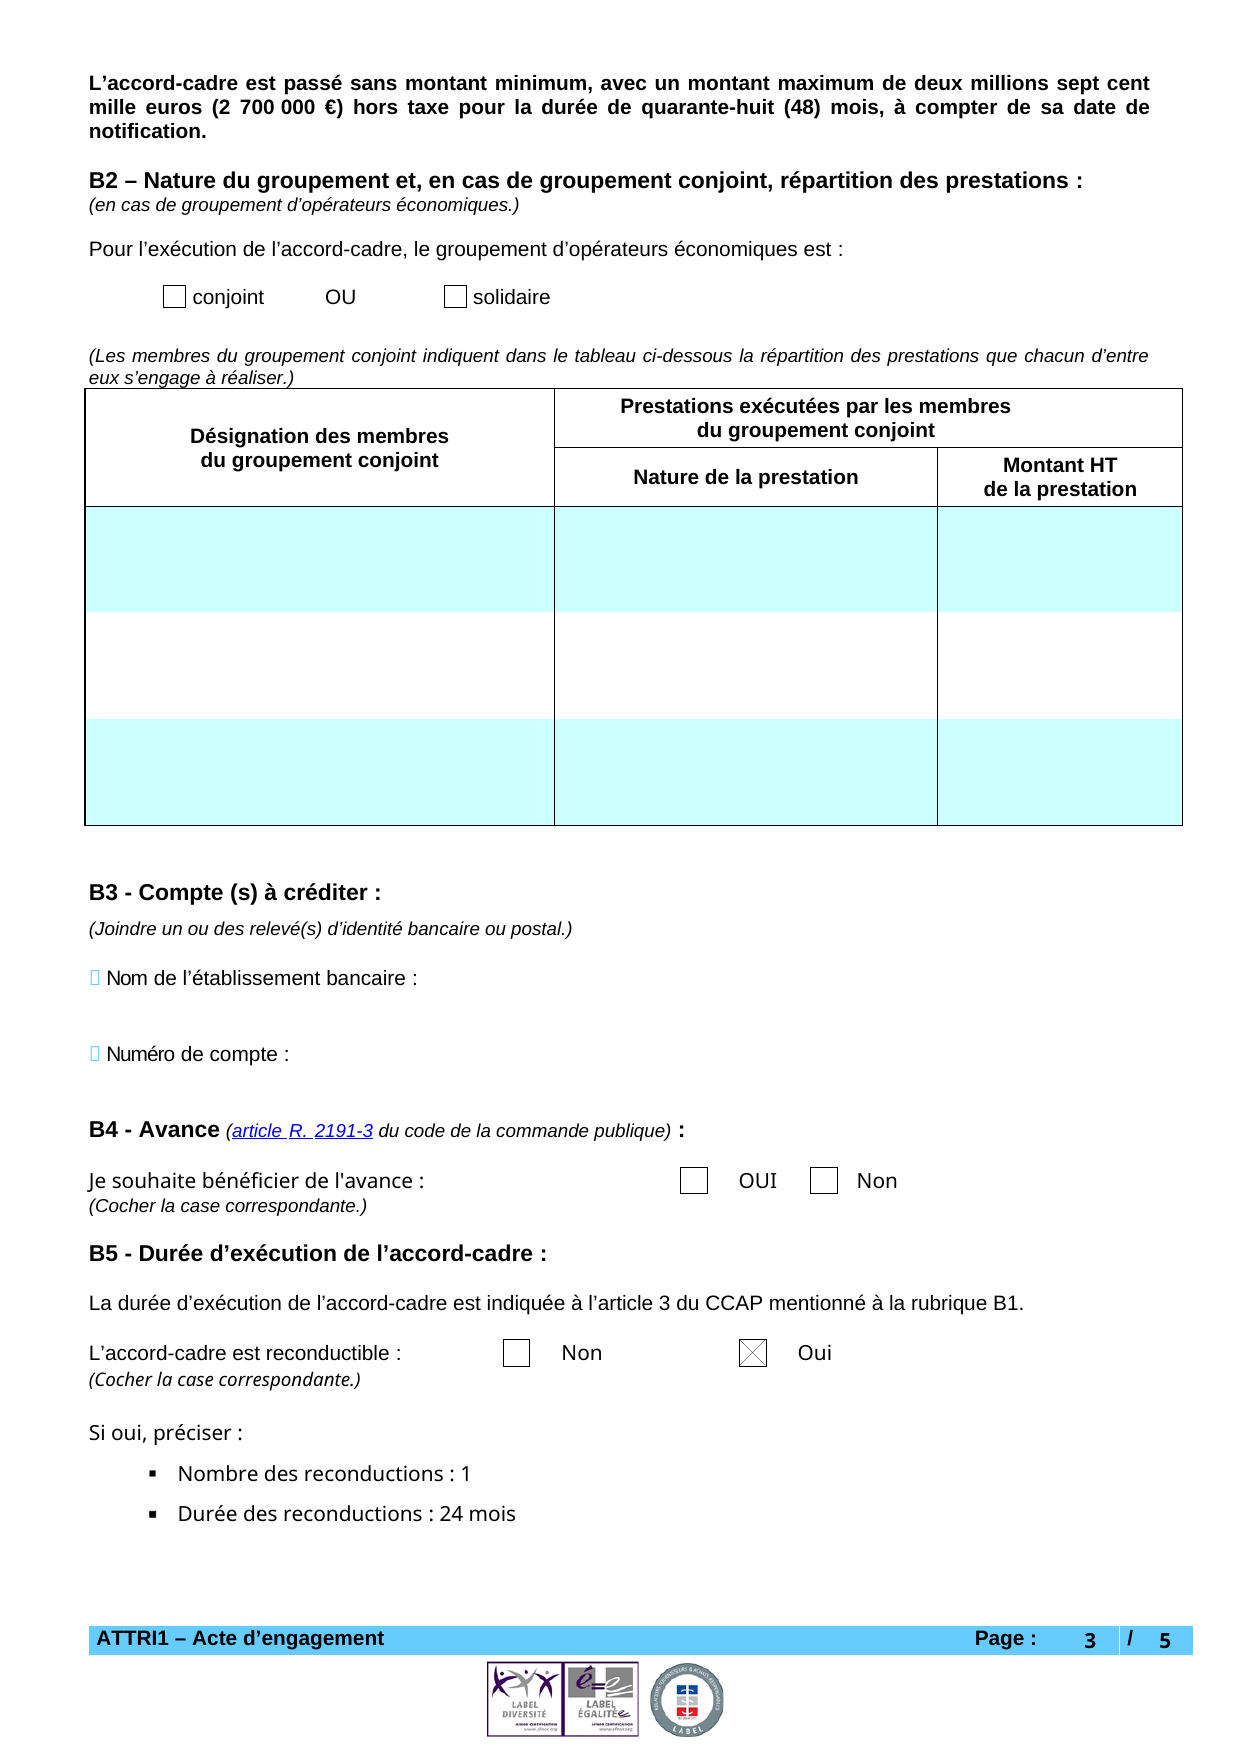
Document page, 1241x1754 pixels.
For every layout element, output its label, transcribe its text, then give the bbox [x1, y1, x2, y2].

list Nombre des reconductions : 1 [148, 1459, 1152, 1487]
table_cell Montant HT de la prestation [938, 448, 1182, 506]
text B2 – Nature du groupement et, en cas de groupement conjoint, répartition des prestations : [89, 167, 1152, 193]
text Je souhaite bénéficier de l'avance : OUI Non [89, 1166, 1152, 1194]
picture [650, 1663, 724, 1737]
table_cell [86, 719, 554, 825]
text (en cas de groupement d’opérateurs économiques.) [89, 193, 1152, 215]
table_cell Nature de la prestation [555, 448, 937, 506]
table_cell [938, 719, 1182, 825]
text L’accord-cadre est reconductible : Non Oui [89, 1338, 1152, 1367]
table_cell [938, 507, 1182, 612]
text La durée d’exécution de l’accord-cadre est indiquée à l’article 3 du CCAP mentionné à la rubrique B1. [89, 1290, 1152, 1314]
list Durée des reconductions : 24 mois [148, 1499, 1152, 1528]
table_cell [555, 507, 937, 612]
text (Cocher la case correspondante.) [89, 1367, 1152, 1392]
text conjoint OU solidaire [162, 284, 1152, 308]
text B4 - Avance (article R. 2191-3 du code de la commande publique) : [89, 1116, 1152, 1142]
table_header Désignation des membres du groupement conjoint [86, 389, 554, 506]
text (Cocher la case correspondante.) [89, 1194, 1152, 1216]
text (Les membres du groupement conjoint indiquent dans le tableau ci-dessous la répartition des prestations que chacun d’entre eux s’engage à réaliser.) [89, 345, 1152, 388]
text Si oui, préciser : [89, 1418, 1152, 1446]
picture [487, 1661, 639, 1737]
table_cell [938, 613, 1182, 719]
subtitle B5 - Durée d’exécution de l’accord-cadre : [89, 1240, 1152, 1266]
table_cell [555, 613, 937, 719]
text L’accord-cadre est passé sans montant minimum, avec un montant maximum de deux millions sept cent mille euros (2 700 000 €) hors taxe pour la durée de quarante-huit (48) mois, à compter de sa date de notification. [89, 71, 1152, 143]
text Pour l’exécution de l’accord-cadre, le groupement d’opérateurs économiques est : [89, 237, 1152, 261]
text  Nom de l’établissement bancaire : [89, 963, 1152, 991]
table_cell [86, 613, 554, 719]
text B3 - Compte (s) à créditer : [89, 879, 1152, 905]
table_header Prestations exécutées par les membres du groupement conjoint [555, 389, 1182, 447]
table_cell [555, 719, 937, 825]
table_cell [86, 507, 554, 612]
text (Joindre un ou des relevé(s) d’identité bancaire ou postal.) [89, 917, 1152, 939]
text  Numéro de compte : [89, 1039, 1152, 1068]
